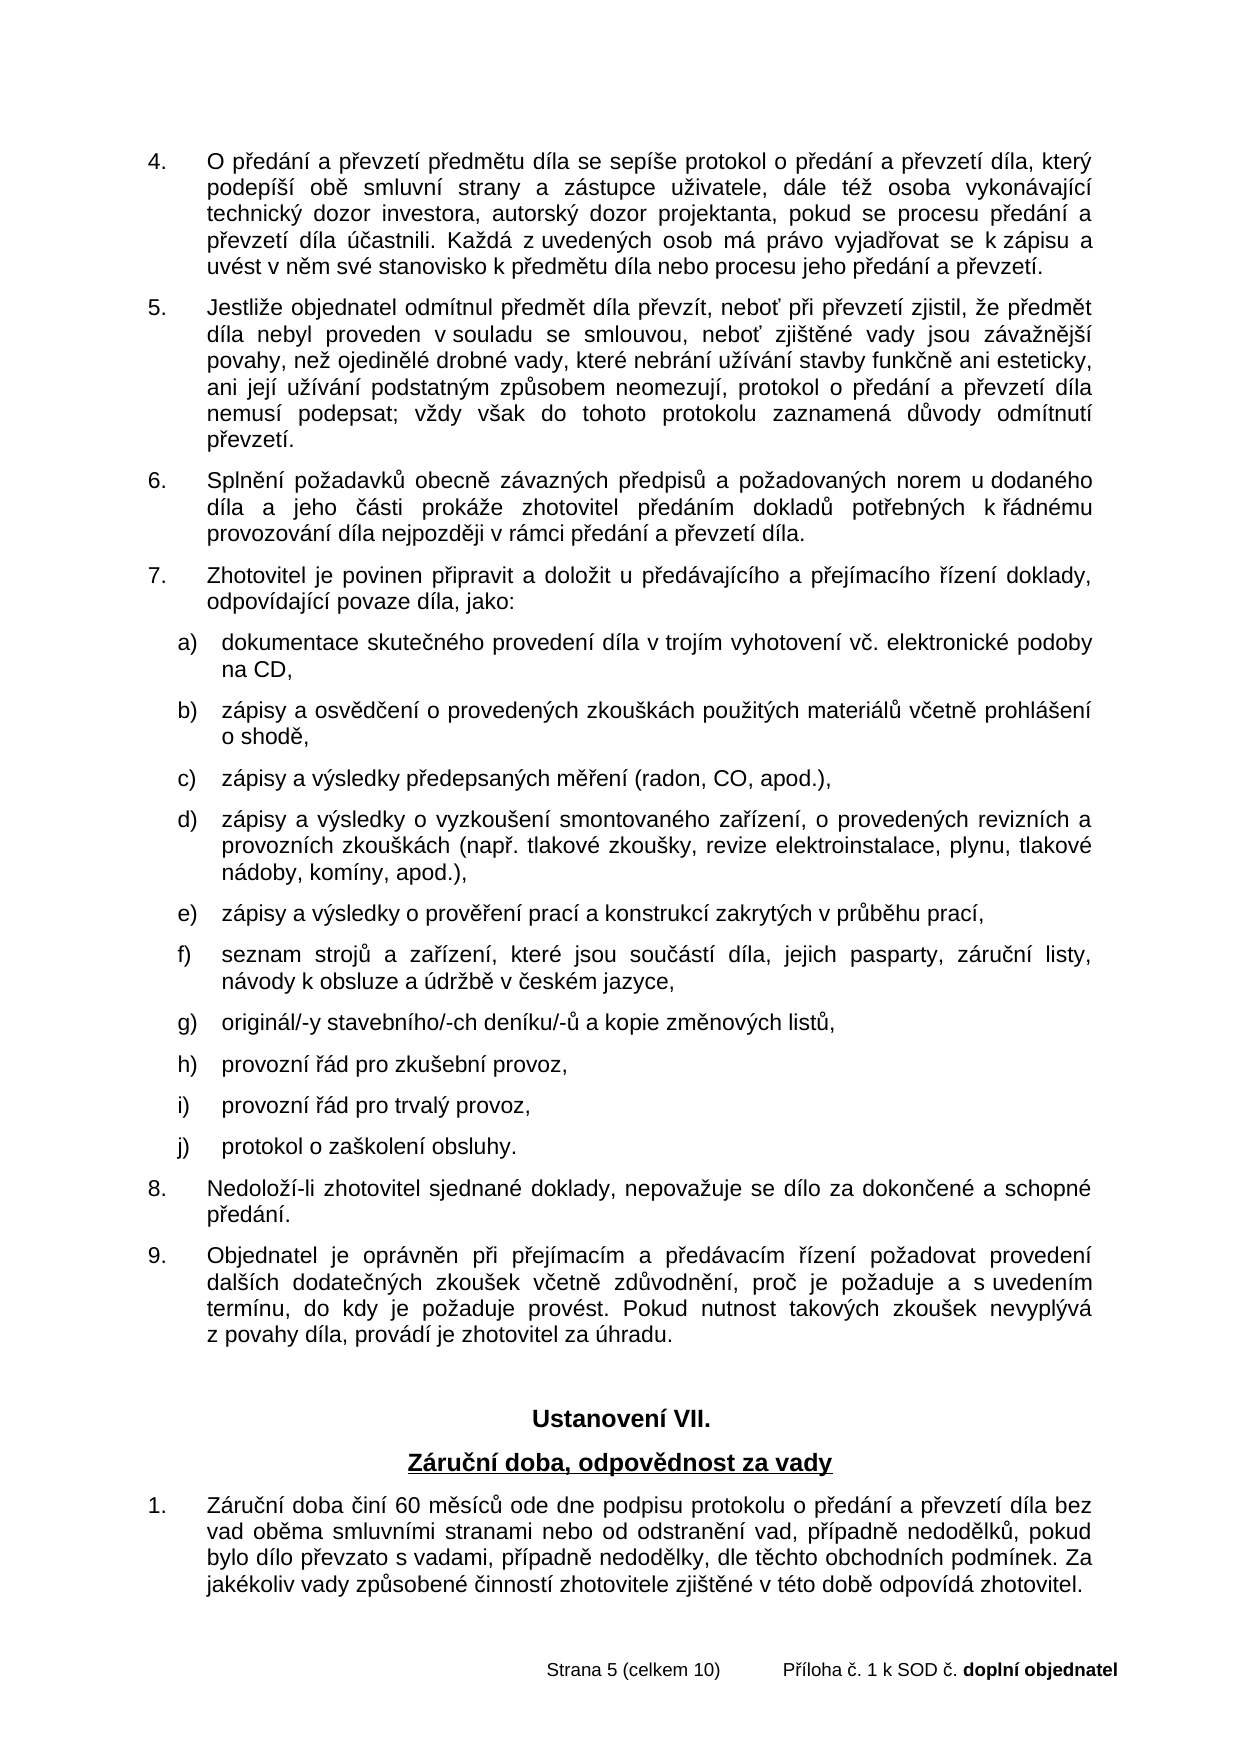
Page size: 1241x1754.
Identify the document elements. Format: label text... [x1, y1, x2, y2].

list Zhotovitel je povinen připravit a doložit u předávajícího a přejímacího řízení doklady, odpovídající povaze díla, jako: [148, 562, 1093, 614]
text a) dokumentace skutečného provedení díla v trojím vyhotovení vč. elektronické podoby na CD, [177, 629, 1093, 682]
list O předání a převzetí předmětu díla se sepíše protokol o předání a převzetí díla, který podepíší obě smluvní strany a zástupce uživatele, dále též osoba vykonávající technický dozor investora, autorský dozor projektanta, pokud se procesu předání a převzetí díla účastnili. Každá z uvedených osob má právo vyjadřovat se k zápisu a uvést v něm své stanovisko k předmětu díla nebo procesu jeho předání a převzetí. [148, 148, 1093, 279]
text c) zápisy a výsledky předepsaných měření (radon, CO, apod.), [177, 765, 1093, 791]
text h) provozní řád pro zkušební provoz, [177, 1051, 1093, 1077]
text f) seznam strojů a zařízení, které jsou součástí díla, jejich pasparty, záruční listy, návody k obsluze a údržbě v českém jazyce, [177, 941, 1093, 994]
text d) zápisy a výsledky o vyzkoušení smontovaného zařízení, o provedených revizních a provozních zkouškách (např. tlakové zkoušky, revize elektroinstalace, plynu, tlakové nádoby, komíny, apod.), [177, 806, 1093, 885]
list Nedoloží-li zhotovitel sjednané doklady, nepovažuje se dílo za dokončené a schopné předání. [148, 1174, 1093, 1227]
list Splnění požadavků obecně závazných předpisů a požadovaných norem u dodaného díla a jeho části prokáže zhotovitel předáním dokladů potřebných k řádnému provozování díla nejpozději v rámci předání a převzetí díla. [148, 467, 1093, 547]
text j) protokol o zaškolení obsluhy. [177, 1133, 1093, 1159]
list Objednatel je oprávněn při přejímacím a předávacím řízení požadovat provedení dalších dodatečných zkoušek včetně zdůvodnění, proč je požaduje a s uvedením termínu, do kdy je požaduje provést. Pokud nutnost takových zkoušek nevyplývá z povahy díla, provádí je zhotovitel za úhradu. [148, 1242, 1093, 1348]
text g) originál/-y stavebního/-ch deníku/-ů a kopie změnových listů, [177, 1009, 1093, 1036]
text Záruční doba, odpovědnost za vady [148, 1448, 1093, 1477]
text e) zápisy a výsledky o prověření prací a konstrukcí zakrytých v průběhu prací, [177, 900, 1093, 926]
text Ustanovení VII. [148, 1404, 1095, 1433]
list Záruční doba činí 60 měsíců ode dne podpisu protokolu o předání a převzetí díla bez vad oběma smluvními stranami nebo od odstranění vad, případně nedodělků, pokud bylo dílo převzato s vadami, případně nedodělky, dle těchto obchodních podmínek. Za jakékoliv vady způsobené činností zhotovitele zjištěné v této době odpovídá zhotovitel. [148, 1492, 1093, 1597]
list Jestliže objednatel odmítnul předmět díla převzít, neboť při převzetí zjistil, že předmět díla nebyl proveden v souladu se smlouvou, neboť zjištěné vady jsou závažnější povahy, než ojedinělé drobné vady, které nebrání užívání stavby funkčně ani esteticky, ani její užívání podstatným způsobem neomezují, protokol o předání a převzetí díla nemusí podepsat; vždy však do tohoto protokolu zaznamená důvody odmítnutí převzetí. [148, 294, 1093, 452]
text b) zápisy a osvědčení o provedených zkouškách použitých materiálů včetně prohlášení o shodě, [177, 697, 1093, 750]
text i) provozní řád pro trvalý provoz, [177, 1092, 1093, 1118]
